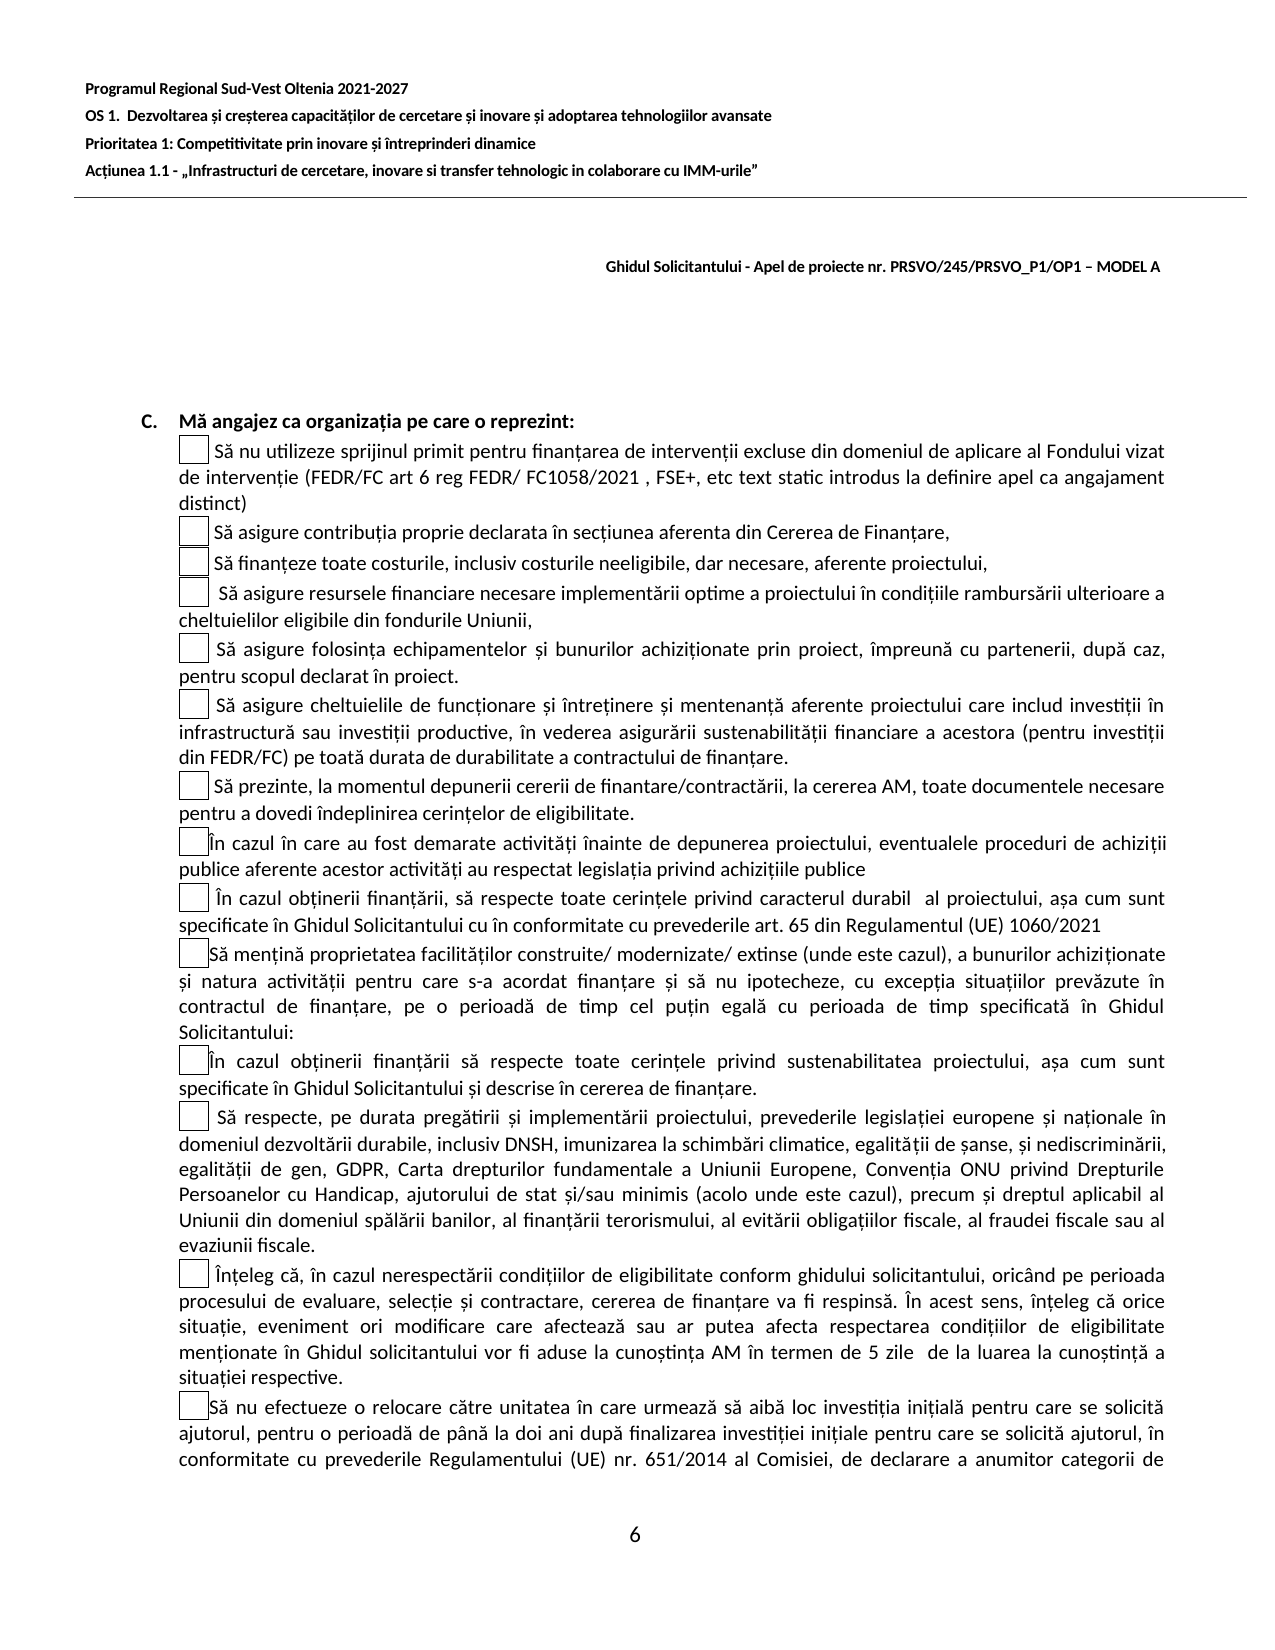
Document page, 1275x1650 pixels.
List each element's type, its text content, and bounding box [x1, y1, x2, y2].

list Să nu utilizeze sprijinul primit pentru finanțarea de intervenții excluse din domeniul de aplicare al Fondului vizat de intervenție (FEDR/FC art 6 reg FEDR/ FC1058/2021 , FSE+, etc text static introdus la definire apel ca angajament distinct) [178, 434, 1167, 515]
list Mă angajez ca organizația pe care o reprezint: [141, 409, 1167, 434]
list Să asigure folosința echipamentelor şi bunurilor achiziționate prin proiect, împreună cu partenerii, după caz, pentru scopul declarat în proiect. [178, 632, 1167, 688]
list Înțeleg că, în cazul nerespectării condițiilor de eligibilitate conform ghidului solicitantului, oricând pe perioada procesului de evaluare, selecție și contractare, cererea de finanțare va fi respinsă. În acest sens, înțeleg că orice situație, eveniment ori modificare care afectează sau ar putea afecta respectarea condițiilor de eligibilitate menționate în Ghidul solicitantului vor fi aduse la cunoștința AM în termen de 5 zile de la luarea la cunoștință a situației respective. [178, 1258, 1167, 1390]
list Să respecte, pe durata pregătirii şi implementării proiectului, prevederile legislaţiei europene şi naționale în domeniul dezvoltării durabile, inclusiv DNSH, imunizarea la schimbări climatice, egalităţii de șanse, şi nediscriminării, egalității de gen, GDPR, Carta drepturilor fundamentale a Uniunii Europene, Convenția ONU privind Drepturile Persoanelor cu Handicap, ajutorului de stat și/sau minimis (acolo unde este cazul), precum și dreptul aplicabil al Uniunii din domeniul spălării banilor, al finanțării terorismului, al evitării obligațiilor fiscale, al fraudei fiscale sau al evaziunii fiscale. [178, 1100, 1167, 1258]
text În cazul în care au fost demarate activităţi înainte de depunerea proiectului, eventualele proceduri de achiziţii publice aferente acestor activităţi au respectat legislaţia privind achiziţiile publice [178, 826, 1167, 882]
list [178, 1390, 1167, 1471]
list Să asigure contribuția proprie declarata în secțiunea aferenta din Cererea de Finanțare, [178, 515, 1167, 546]
list Să menţină proprietatea facilităţilor construite/ modernizate/ extinse (unde este cazul), a bunurilor achiziţionate şi natura activităţii pentru care s-a acordat finanţare şi să nu ipotecheze, cu excepția situațiilor prevăzute în contractul de finanțare, pe o perioadă de timp cel puțin egală cu perioada de timp specificată în Ghidul Solicitantului: [178, 937, 1167, 1044]
list Să finanțeze toate costurile, inclusiv costurile neeligibile, dar necesare, aferente proiectului, [178, 546, 1167, 576]
list Să prezinte, la momentul depunerii cererii de finantare/contractării, la cererea AM, toate documentele necesare pentru a dovedi îndeplinirea cerințelor de eligibilitate. [178, 770, 1167, 826]
list În cazul obținerii finanțării să respecte toate cerințele privind sustenabilitatea proiectului, așa cum sunt specificate în Ghidul Solicitantului și descrise în cererea de finanțare. [178, 1044, 1167, 1100]
list Să asigure resursele financiare necesare implementării optime a proiectului în condițiile rambursării ulterioare a cheltuielilor eligibile din fondurile Uniunii, [178, 576, 1167, 632]
list Să asigure cheltuielile de funcționare și întreținere și mentenanță aferente proiectului care includ investiții în infrastructură sau investiții productive, în vederea asigurării sustenabilității financiare a acestora (pentru investiții din FEDR/FC) pe toată durata de durabilitate a contractului de finanțare. [178, 688, 1167, 770]
list În cazul obținerii finanțării, să respecte toate cerințele privind caracterul durabil al proiectului, așa cum sunt specificate în Ghidul Solicitantului cu în conformitate cu prevederile art. 65 din Regulamentul (UE) 1060/2021 [178, 882, 1167, 937]
